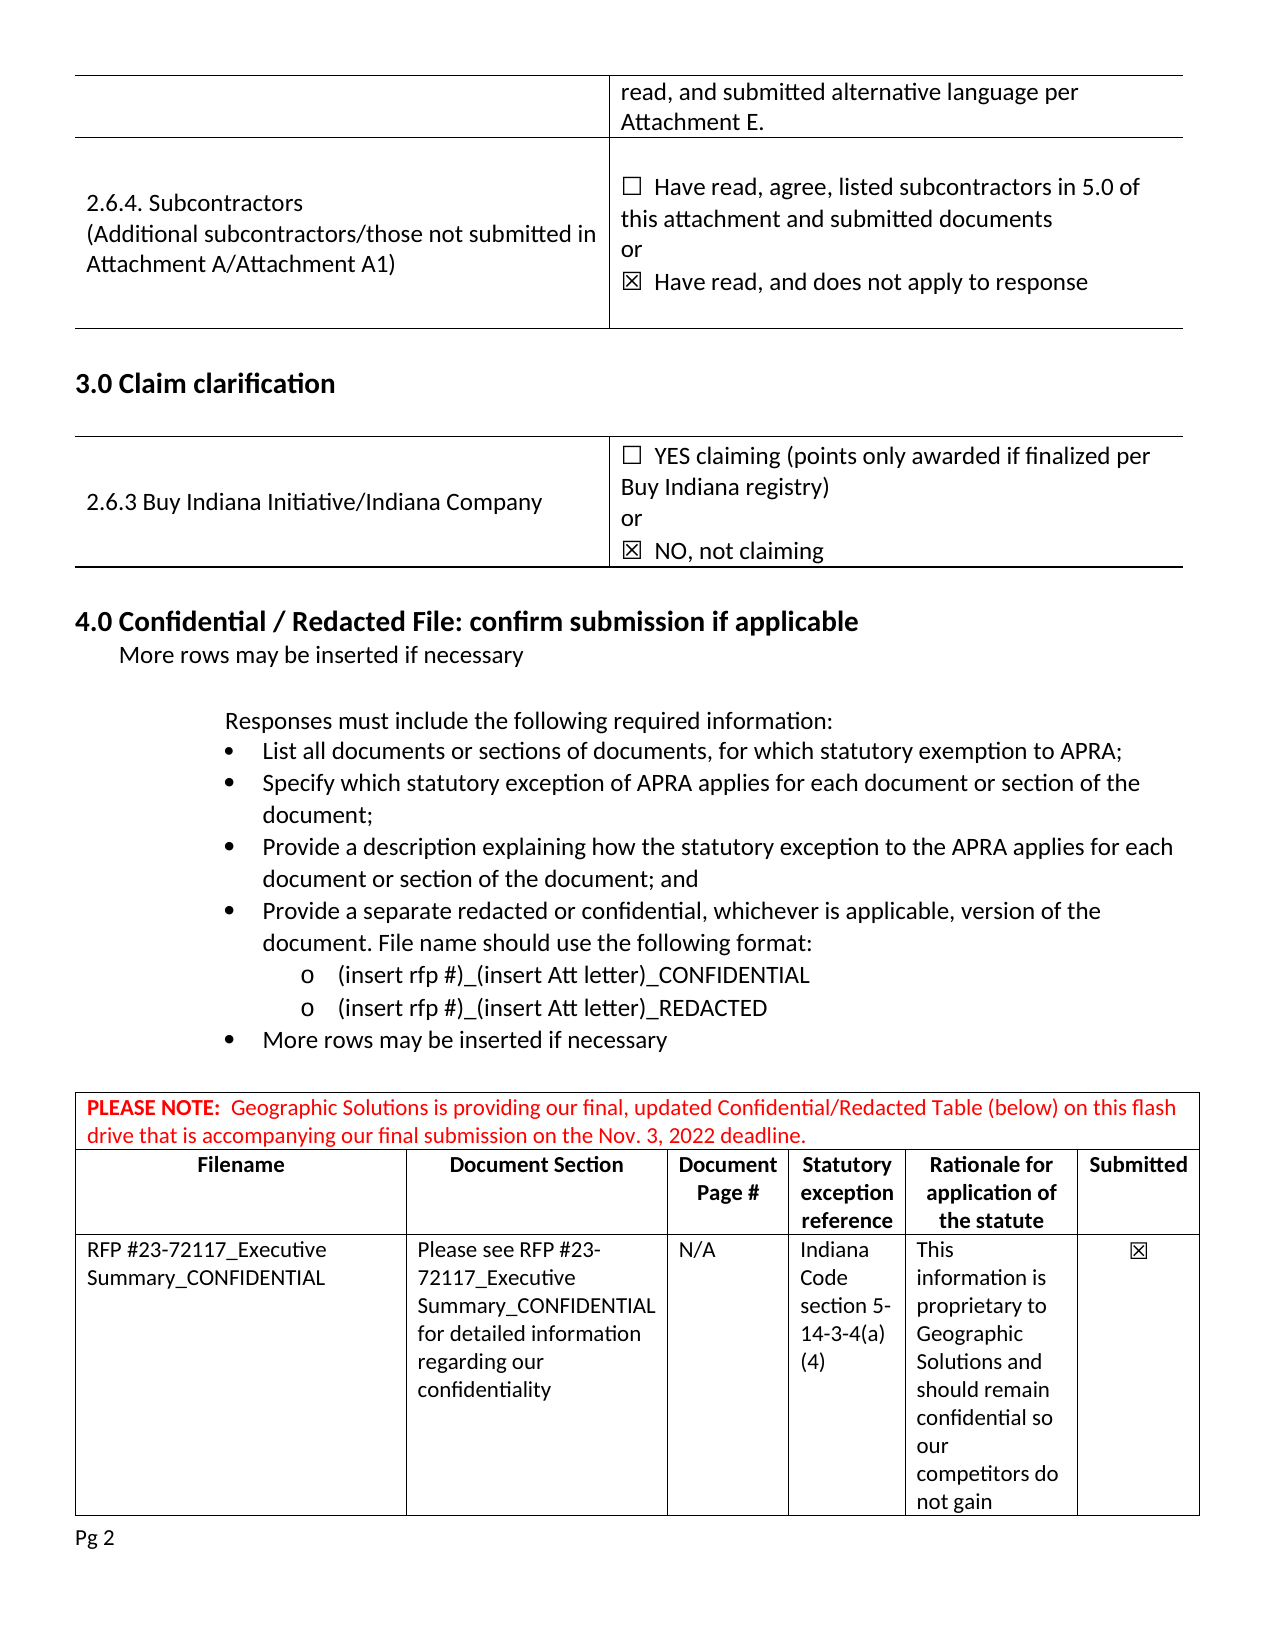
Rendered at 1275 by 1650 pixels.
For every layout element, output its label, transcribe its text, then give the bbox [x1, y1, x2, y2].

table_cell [76, 1235, 406, 1515]
table_header PLEASE NOTE: Geographic Solutions is providing our final, updated Confidential/Redacted Table (below) on this flash drive that is accompanying our final submission on the Nov. 3, 2022 deadline. [76, 1093, 1199, 1149]
table_cell Statutory exception reference [789, 1150, 905, 1234]
table_cell Document Section [407, 1150, 667, 1234]
list Provide a description explaining how the statutory exception to the APRA applies for each document or section of the document; and [225, 831, 1200, 894]
table_cell Document Page # [668, 1150, 788, 1234]
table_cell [75, 76, 609, 137]
table_cell Rationale for application of the statute [906, 1150, 1077, 1234]
list (insert rfp #)_(insert Att letter)_REDACTED [300, 993, 1200, 1024]
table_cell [906, 1235, 1077, 1515]
list More rows may be inserted if necessary [225, 1024, 1200, 1055]
text More rows may be inserted if necessary [75, 639, 1200, 669]
table_cell Submitted [1078, 1150, 1199, 1234]
table_cell Have read, agree, listed subcontractors in 5.0 of this attachment and submitted documents or Have read, and does not apply to response [610, 138, 1182, 328]
list List all documents or sections of documents, for which statutory exemption to APRA; [225, 735, 1200, 766]
list (insert rfp #)_(insert Att letter)_CONFIDENTIAL [300, 959, 1200, 991]
table_cell N/A [668, 1235, 788, 1515]
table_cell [610, 76, 1182, 137]
list Provide a separate redacted or confidential, whichever is applicable, version of the document. File name should use the following format: [225, 895, 1200, 958]
table_header YES claiming (points only awarded if finalized per Buy Indiana registry) or NO, not claiming [610, 437, 1182, 566]
table_cell 2.6.4. Subcontractors (Additional subcontractors/those not submitted in Attachment A/Attachment A1) [75, 138, 609, 328]
text Responses must include the following required information: [150, 705, 1200, 735]
list Confidential / Redacted File: confirm submission if applicable [75, 603, 1200, 639]
list Claim clarification [75, 365, 1200, 401]
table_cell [407, 1235, 667, 1515]
table_cell Filename [76, 1150, 406, 1234]
table_header 2.6.3 Buy Indiana Initiative/Indiana Company [75, 437, 609, 566]
table_cell Indiana Code section 5-14-3-4(a)(4) [789, 1235, 905, 1515]
list Specify which statutory exception of APRA applies for each document or section of the document; [225, 767, 1200, 830]
